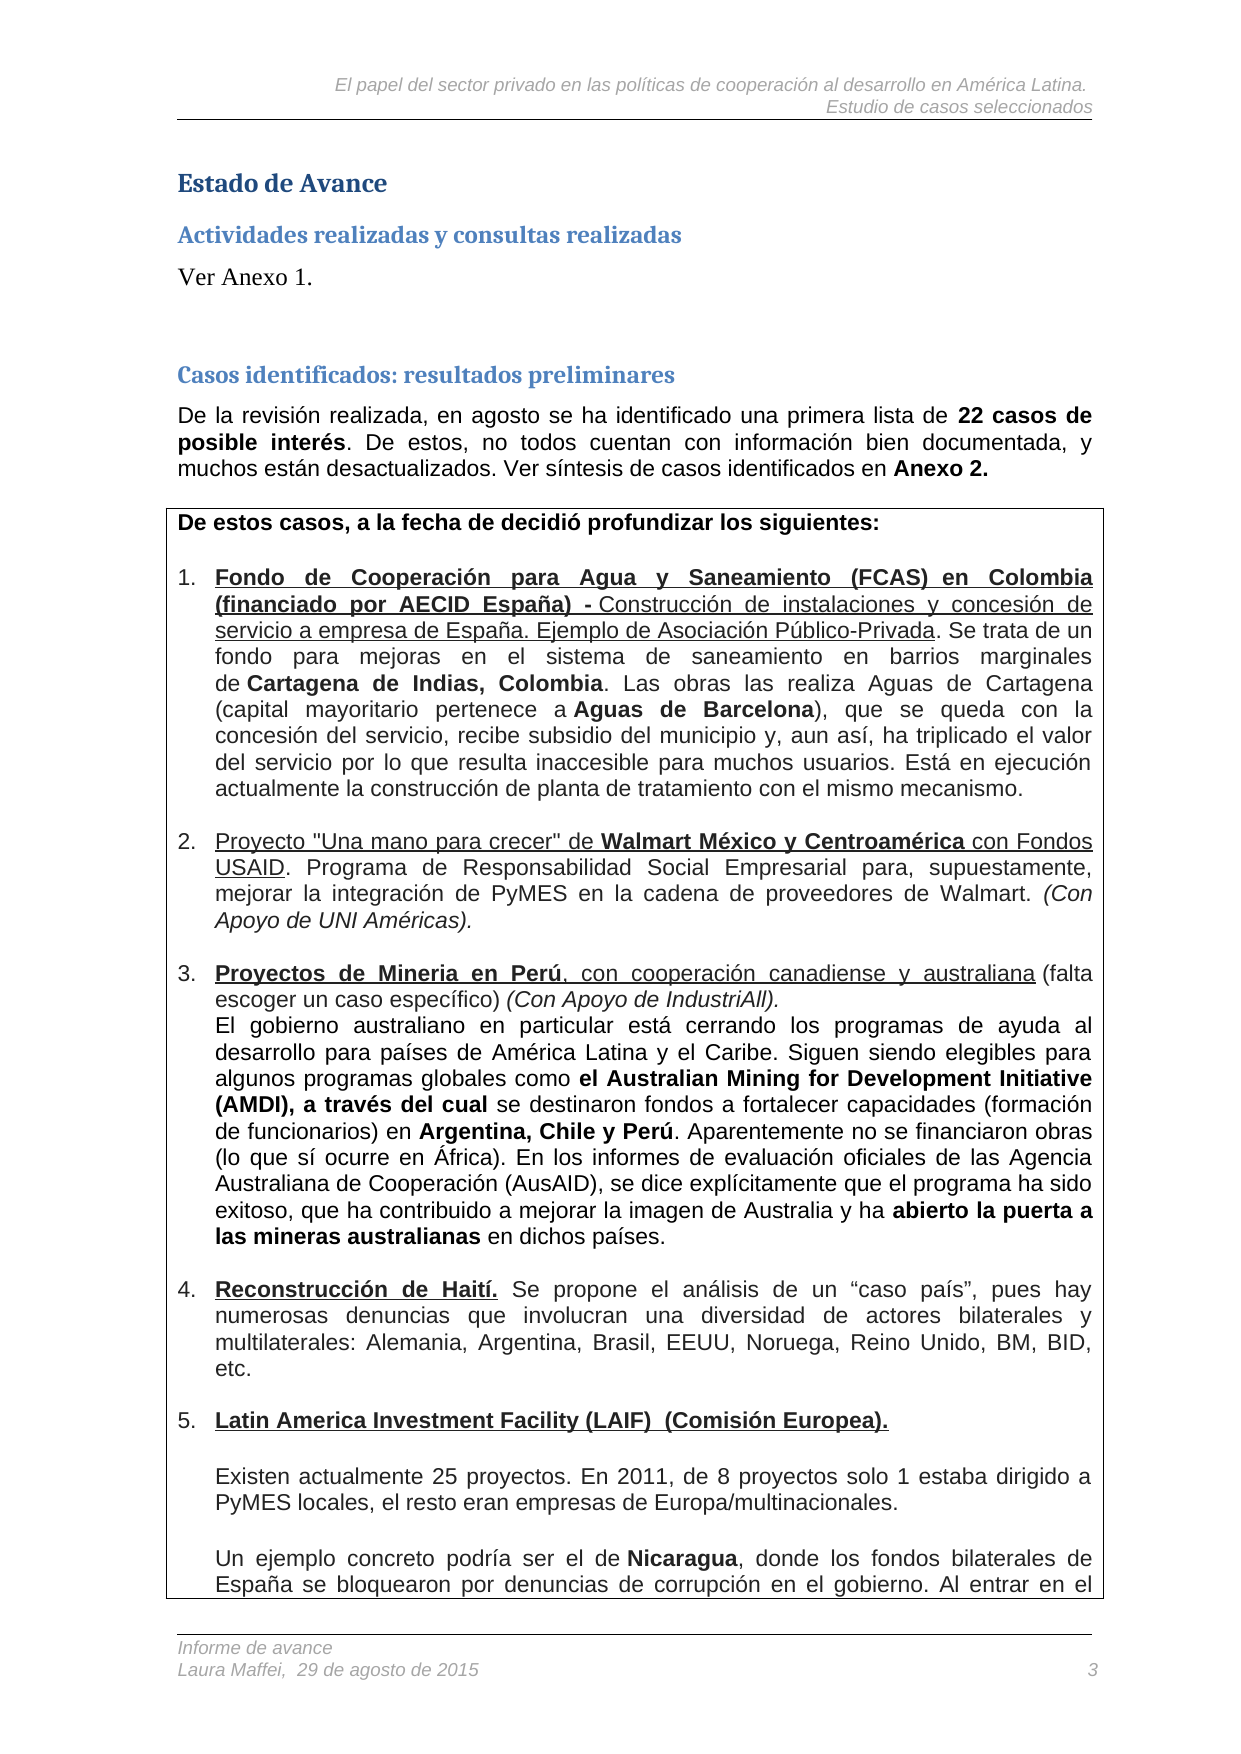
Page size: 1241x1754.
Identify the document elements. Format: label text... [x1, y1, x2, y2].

text De la revisión realizada, en agosto se ha identificado una primera lista de 22 casos de posible interés. De estos, no todos cuentan con información bien documentada, y muchos están desactualizados. Ver síntesis de casos identificados en Anexo 2. [177, 402, 1092, 481]
subtitle Estado de Avance [177, 168, 1092, 200]
subtitle Casos identificados: resultados preliminares [177, 361, 1092, 390]
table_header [167, 509, 1103, 1598]
text Ver Anexo 1. [177, 262, 1092, 291]
subtitle Actividades realizadas y consultas realizadas [177, 221, 1092, 249]
